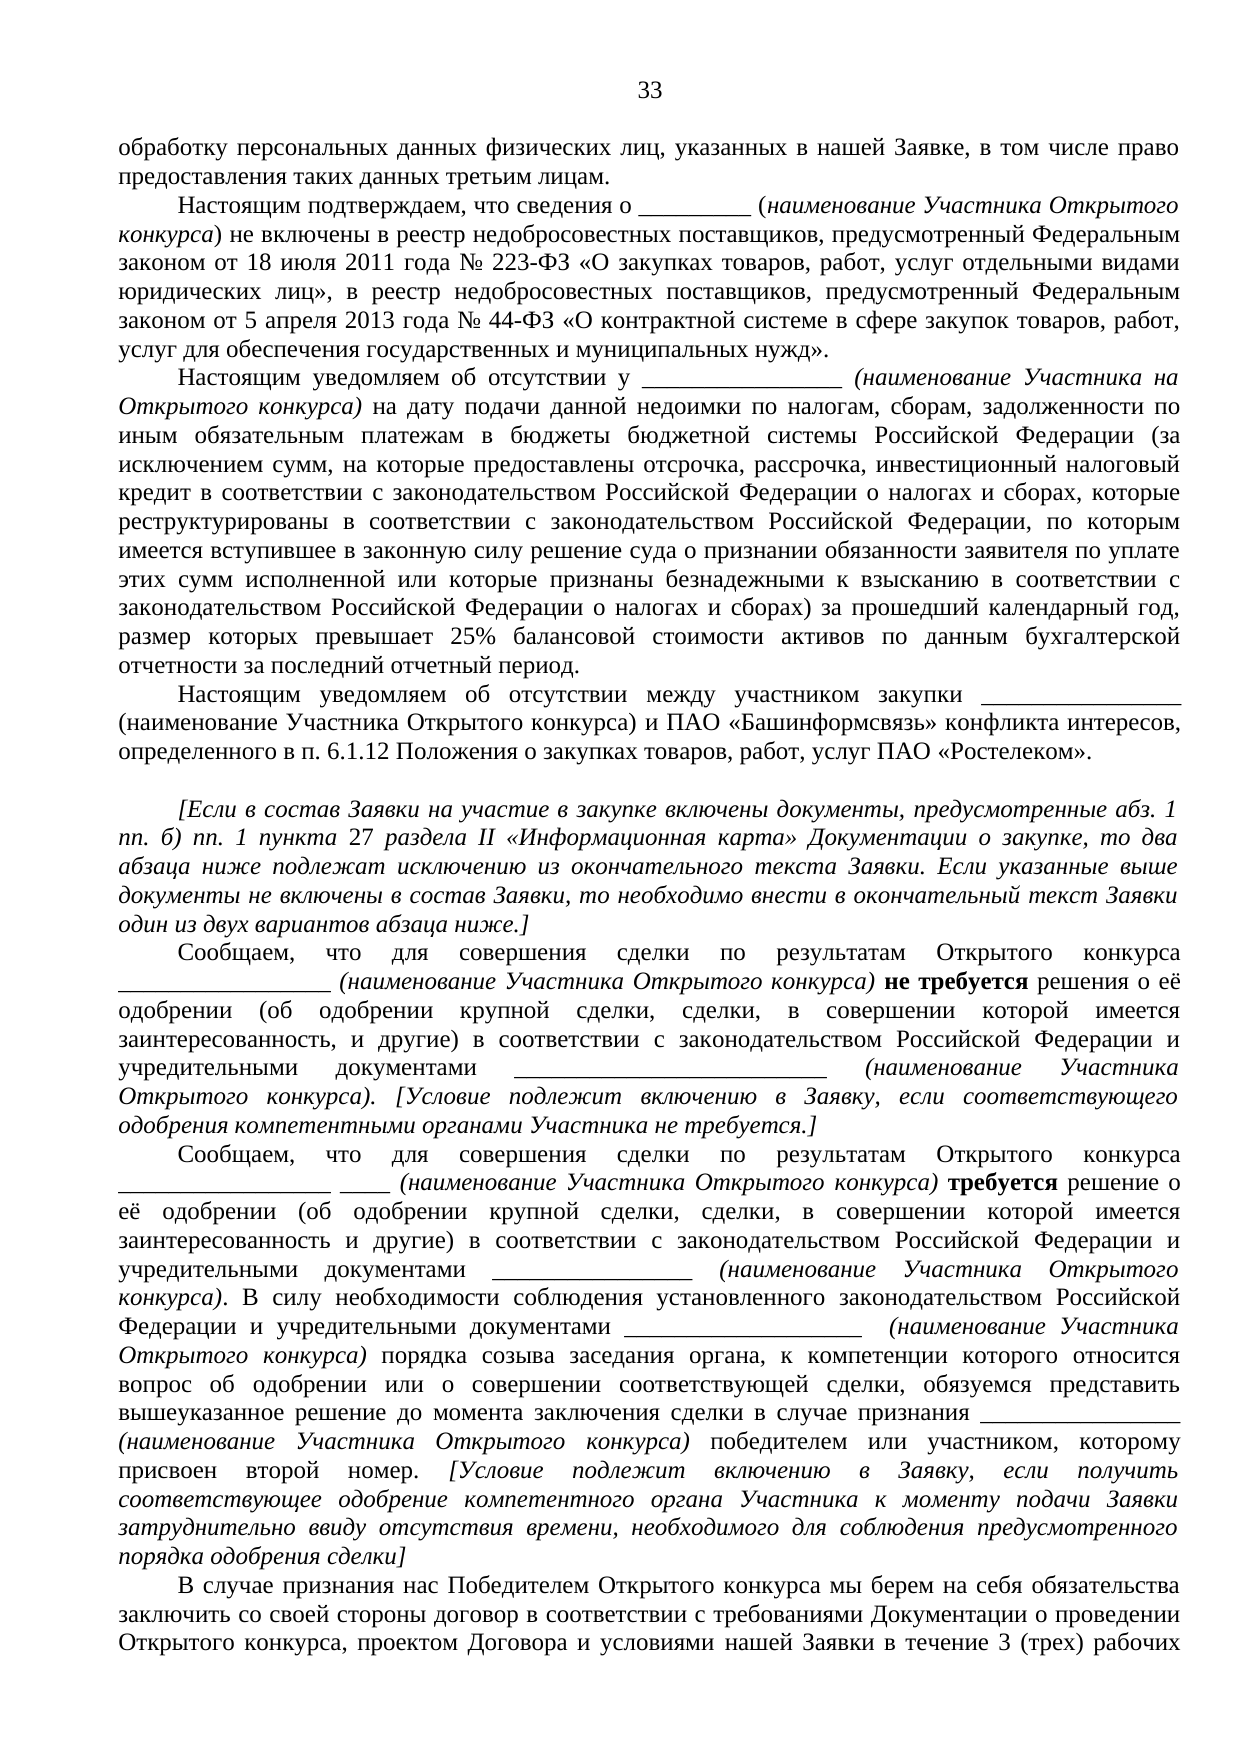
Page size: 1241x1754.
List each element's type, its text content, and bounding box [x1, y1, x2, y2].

text Сообщаем, что для совершения сделки по результатам Открытого конкурса _________________ ____ (наименование Участника Открытого конкурса) требуется решение о её одобрении (об одобрении крупной сделки, сделки, в совершении которой имеется заинтересованность и другие) в соответствии с законодательством Российской Федерации и учредительными документами ________________ (наименование Участника Открытого конкурса). В силу необходимости соблюдения установленного законодательством Российской Федерации и учредительными документами ___________________ (наименование Участника Открытого конкурса) порядка созыва заседания органа, к компетенции которого относится вопрос об одобрении или о совершении соответствующей сделки, обязуемся представить вышеуказанное решение до момента заключения сделки в случае признания ________________ (наименование Участника Открытого конкурса) победителем или участником, которому присвоен второй номер. [Условие подлежит включению в Заявку, если получить соответствующее одобрение компетентного органа Участника к моменту подачи Заявки затруднительно ввиду отсутствия времени, необходимого для соблюдения предусмотренного порядка одобрения сделки] [118, 1139, 1181, 1570]
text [118, 132, 1181, 190]
text [Если в состав Заявки на участие в закупке включены документы, предусмотренные абз. 1 пп. б) пп. 1 пункта 27 раздела II «Информационная карта» Документации о закупке, то два абзаца ниже подлежат исключению из окончательного текста Заявки. Если указанные выше документы не включены в состав Заявки, то необходимо внести в окончательный текст Заявки один из двух вариантов абзаца ниже.] [118, 794, 1181, 937]
text Настоящим уведомляем об отсутствии у ________________ (наименование Участника на Открытого конкурса) на дату подачи данной недоимки по налогам, сборам, задолженности по иным обязательным платежам в бюджеты бюджетной системы Российской Федерации (за исключением сумм, на которые предоставлены отсрочка, рассрочка, инвестиционный налоговый кредит в соответствии с законодательством Российской Федерации о налогах и сборах, которые реструктурированы в соответствии с законодательством Российской Федерации, по которым имеется вступившее в законную силу решение суда о признании обязанности заявителя по уплате этих сумм исполненной или которые признаны безнадежными к взысканию в соответствии с законодательством Российской Федерации о налогах и сборах) за прошедший календарный год, размер которых превышает 25% балансовой стоимости активов по данным бухгалтерской отчетности за последний отчетный период. [118, 362, 1181, 679]
text Сообщаем, что для совершения сделки по результатам Открытого конкурса _________________ (наименование Участника Открытого конкурса) не требуется решения о её одобрении (об одобрении крупной сделки, сделки, в совершении которой имеется заинтересованность, и другие) в соответствии с законодательством Российской Федерации и учредительными документами _________________________ (наименование Участника Открытого конкурса). [Условие подлежит включению в Заявку, если соответствующего одобрения компетентными органами Участника не требуется.] [118, 937, 1181, 1139]
text Настоящим уведомляем об отсутствии между участником закупки ________________ (наименование Участника Открытого конкурса) и ПАО «Башинформсвязь» конфликта интересов, определенного в п. 6.1.12 Положения о закупках товаров, работ, услуг ПАО «Ростелеком». [118, 679, 1181, 765]
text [118, 1570, 1181, 1656]
text Настоящим подтверждаем, что сведения о _________ (наименование Участника Открытого конкурса) не включены в реестр недобросовестных поставщиков, предусмотренный Федеральным законом от 18 июля 2011 года № 223-ФЗ «О закупках товаров, работ, услуг отдельными видами юридических лиц», в реестр недобросовестных поставщиков, предусмотренный Федеральным законом от 5 апреля 2013 года № 44-ФЗ «О контрактной системе в сфере закупок товаров, работ, услуг для обеспечения государственных и муниципальных нужд». [118, 190, 1181, 362]
